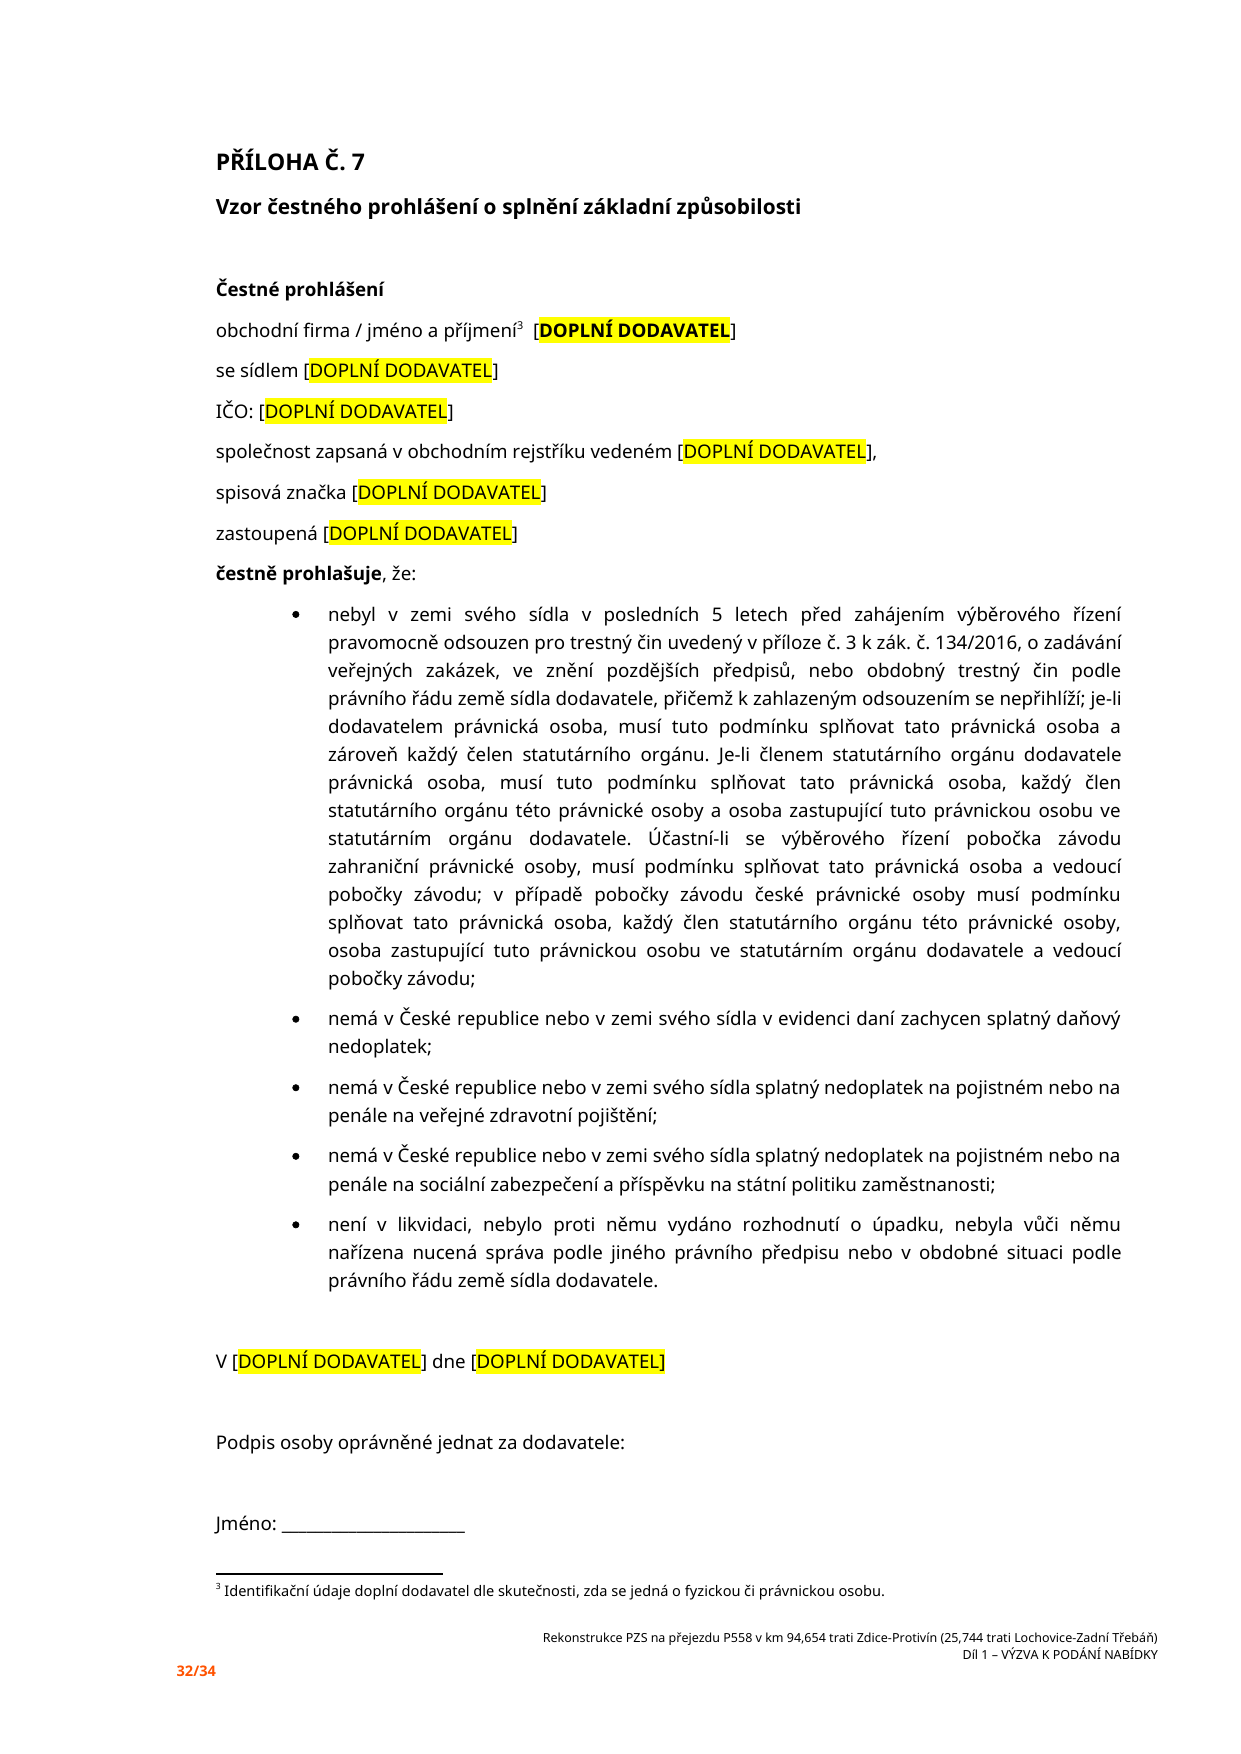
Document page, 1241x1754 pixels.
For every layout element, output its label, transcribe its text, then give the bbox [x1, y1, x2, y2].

text čestně prohlašuje, že: [216, 560, 1122, 586]
text IČO: [DOPLNÍ DODAVATEL] [447, 398, 1122, 424]
text společnost zapsaná v obchodním rejstříku vedeném [DOPLNÍ DODAVATEL], [866, 439, 1122, 464]
text společnost zapsaná v obchodním rejstříku vedeném [DOPLNÍ DODAVATEL], [216, 439, 683, 464]
text nemá v České republice nebo v zemi svého sídla splatný nedoplatek na pojistném nebo na penále na sociální zabezpečení a příspěvku na státní politiku zaměstnanosti; [292, 1143, 1122, 1196]
text spisová značka [DOPLNÍ DODAVATEL] [541, 479, 1122, 505]
text nebyl v zemi svého sídla v posledních 5 letech před zahájením výběrového řízení pravomocně odsouzen pro trestný čin uvedený v příloze č. 3 k zák. č. 134/2016, o zadávání veřejných zakázek, ve znění pozdějších předpisů, nebo obdobný trestný čin podle právního řádu země sídla dodavatele, přičemž k zahlazeným odsouzením se nepřihlíží; je-li dodavatelem právnická osoba, musí tuto podmínku splňovat tato právnická osoba a zároveň každý čelen statutárního orgánu. Je-li členem statutárního orgánu dodavatele právnická osoba, musí tuto podmínku splňovat tato právnická osoba, každý člen statutárního orgánu této právnické osoby a osoba zastupující tuto právnickou osobu ve statutárním orgánu dodavatele. Účastní-li se výběrového řízení pobočka závodu zahraniční právnické osoby, musí podmínku splňovat tato právnická osoba a vedoucí pobočky závodu; v případě pobočky závodu české právnické osoby musí podmínku splňovat tato právnická osoba, každý člen statutárního orgánu této právnické osoby, osoba zastupující tuto právnickou osobu ve statutárním orgánu dodavatele a vedoucí pobočky závodu; [292, 601, 1122, 991]
text nemá v České republice nebo v zemi svého sídla v evidenci daní zachycen splatný daňový nedoplatek; [292, 1006, 1122, 1059]
text se sídlem [DOPLNÍ DODAVATEL] [492, 358, 1122, 383]
text Jméno: ______________________ [216, 1511, 1122, 1536]
text se sídlem [DOPLNÍ DODAVATEL] [216, 358, 309, 383]
text V [DOPLNÍ DODAVATEL] dne [DOPLNÍ DODAVATEL] [216, 1348, 1122, 1374]
text spisová značka [DOPLNÍ DODAVATEL] [216, 479, 358, 505]
text zastoupená [DOPLNÍ DODAVATEL] [216, 520, 329, 545]
text nemá v České republice nebo v zemi svého sídla splatný nedoplatek na pojistném nebo na penále na veřejné zdravotní pojištění; [292, 1074, 1122, 1128]
text obchodní firma / jméno a příjmení [DOPLNÍ DODAVATEL] [730, 317, 1122, 343]
text Příloha č. 7 [216, 146, 1122, 177]
text Podpis osoby oprávněné jednat za dodavatele: [216, 1429, 1122, 1455]
text obchodní firma / jméno a příjmení [DOPLNÍ DODAVATEL] [216, 317, 539, 343]
text není v likvidaci, nebylo proti němu vydáno rozhodnutí o úpadku, nebyla vůči němu nařízena nucená správa podle jiného právního předpisu nebo v obdobné situaci podle právního řádu země sídla dodavatele. [292, 1211, 1122, 1293]
text Vzor čestného prohlášení o splnění základní způsobilosti [216, 192, 1122, 221]
text Čestné prohlášení [216, 277, 1122, 302]
text zastoupená [DOPLNÍ DODAVATEL] [512, 520, 1122, 545]
